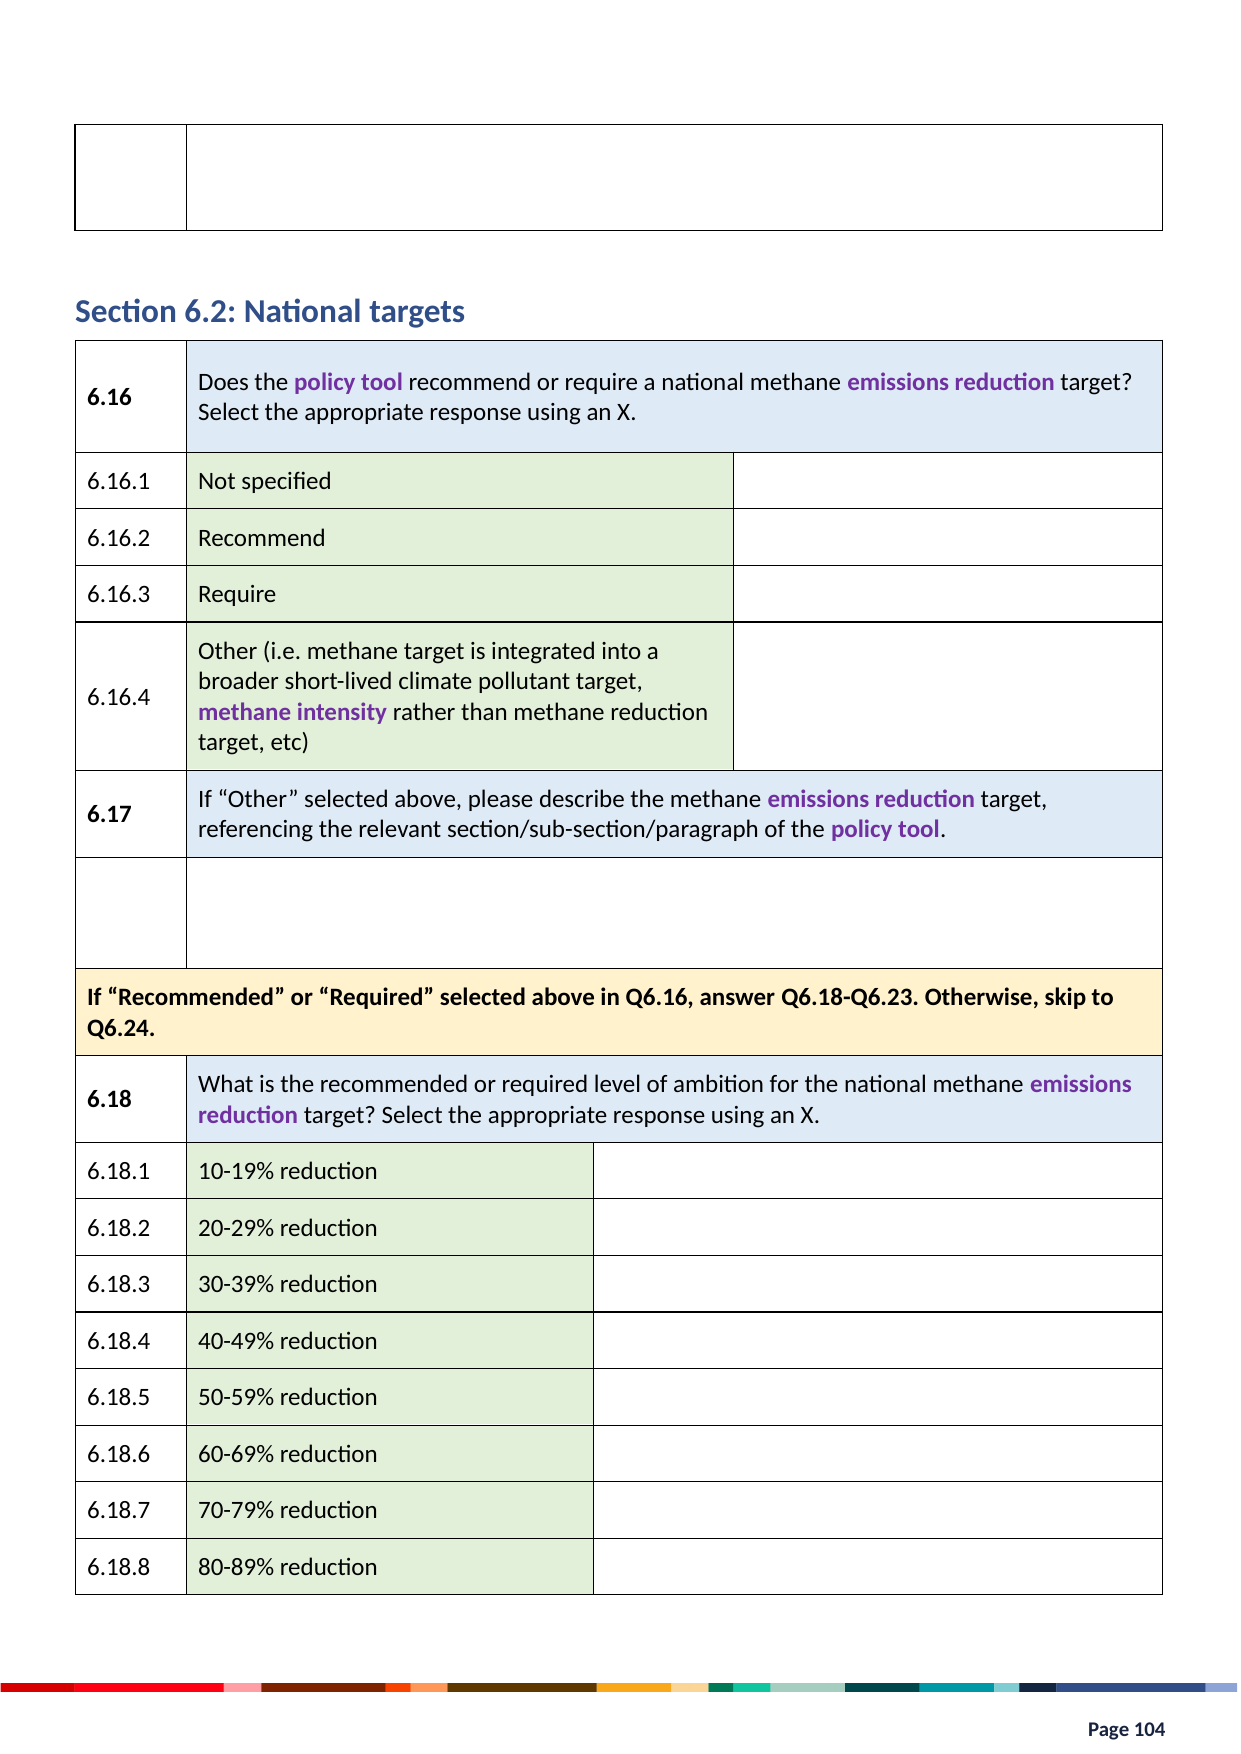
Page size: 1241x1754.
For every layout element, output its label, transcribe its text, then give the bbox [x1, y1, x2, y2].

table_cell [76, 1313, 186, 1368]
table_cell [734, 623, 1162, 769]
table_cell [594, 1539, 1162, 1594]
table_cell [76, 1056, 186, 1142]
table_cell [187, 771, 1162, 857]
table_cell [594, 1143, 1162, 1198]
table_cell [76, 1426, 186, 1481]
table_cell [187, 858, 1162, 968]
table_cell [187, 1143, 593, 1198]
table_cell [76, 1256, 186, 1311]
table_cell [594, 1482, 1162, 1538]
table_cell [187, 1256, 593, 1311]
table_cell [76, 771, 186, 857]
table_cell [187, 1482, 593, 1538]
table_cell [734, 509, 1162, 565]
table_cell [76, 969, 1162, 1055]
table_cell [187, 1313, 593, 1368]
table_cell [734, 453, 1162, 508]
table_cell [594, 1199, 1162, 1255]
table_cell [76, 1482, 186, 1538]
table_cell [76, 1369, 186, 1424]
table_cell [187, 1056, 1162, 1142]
picture [0, 1683, 1236, 1692]
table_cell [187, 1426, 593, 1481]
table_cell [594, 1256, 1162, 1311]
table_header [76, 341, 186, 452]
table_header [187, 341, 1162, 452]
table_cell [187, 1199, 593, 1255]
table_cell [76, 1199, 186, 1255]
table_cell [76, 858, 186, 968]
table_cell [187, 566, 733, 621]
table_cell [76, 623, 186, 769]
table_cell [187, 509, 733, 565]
subtitle Section 6.2: National targets [75, 291, 1165, 331]
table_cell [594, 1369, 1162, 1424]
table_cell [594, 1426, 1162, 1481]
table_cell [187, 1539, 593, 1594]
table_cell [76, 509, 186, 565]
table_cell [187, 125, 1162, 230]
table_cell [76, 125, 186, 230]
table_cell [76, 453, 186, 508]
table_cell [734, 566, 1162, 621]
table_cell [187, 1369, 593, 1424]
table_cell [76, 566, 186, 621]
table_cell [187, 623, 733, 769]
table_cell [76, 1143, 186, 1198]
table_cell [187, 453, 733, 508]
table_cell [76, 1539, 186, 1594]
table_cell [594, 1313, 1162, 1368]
